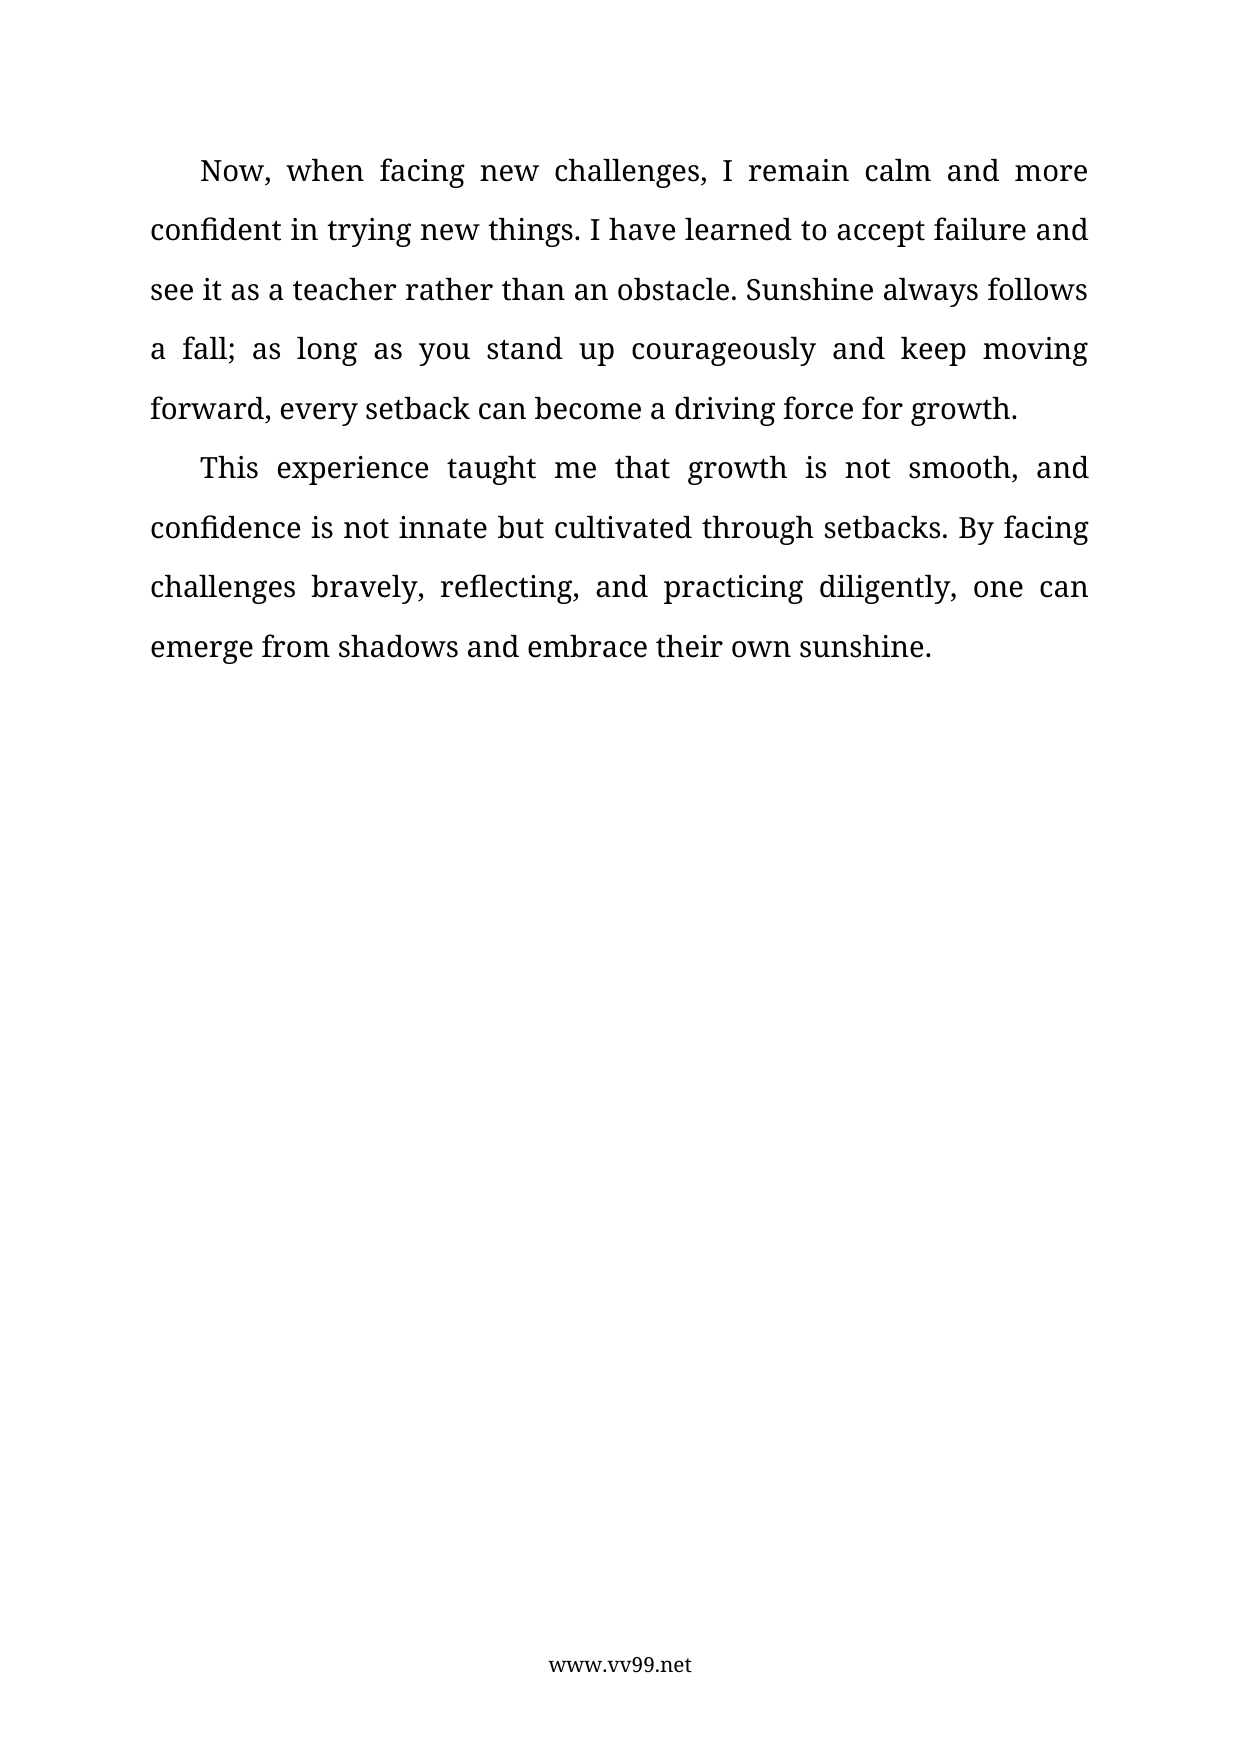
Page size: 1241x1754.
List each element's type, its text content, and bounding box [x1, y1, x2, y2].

text This experience taught me that growth is not smooth, and confidence is not innate but cultivated through setbacks. By facing challenges bravely, reflecting, and practicing diligently, one can emerge from shadows and embrace their own sunshine. [150, 447, 1090, 666]
text Now, when facing new challenges, I remain calm and more confident in trying new things. I have learned to accept failure and see it as a teacher rather than an obstacle. Sunshine always follows a fall; as long as you stand up courageously and keep moving forward, every setback can become a driving force for growth. [150, 150, 1090, 428]
